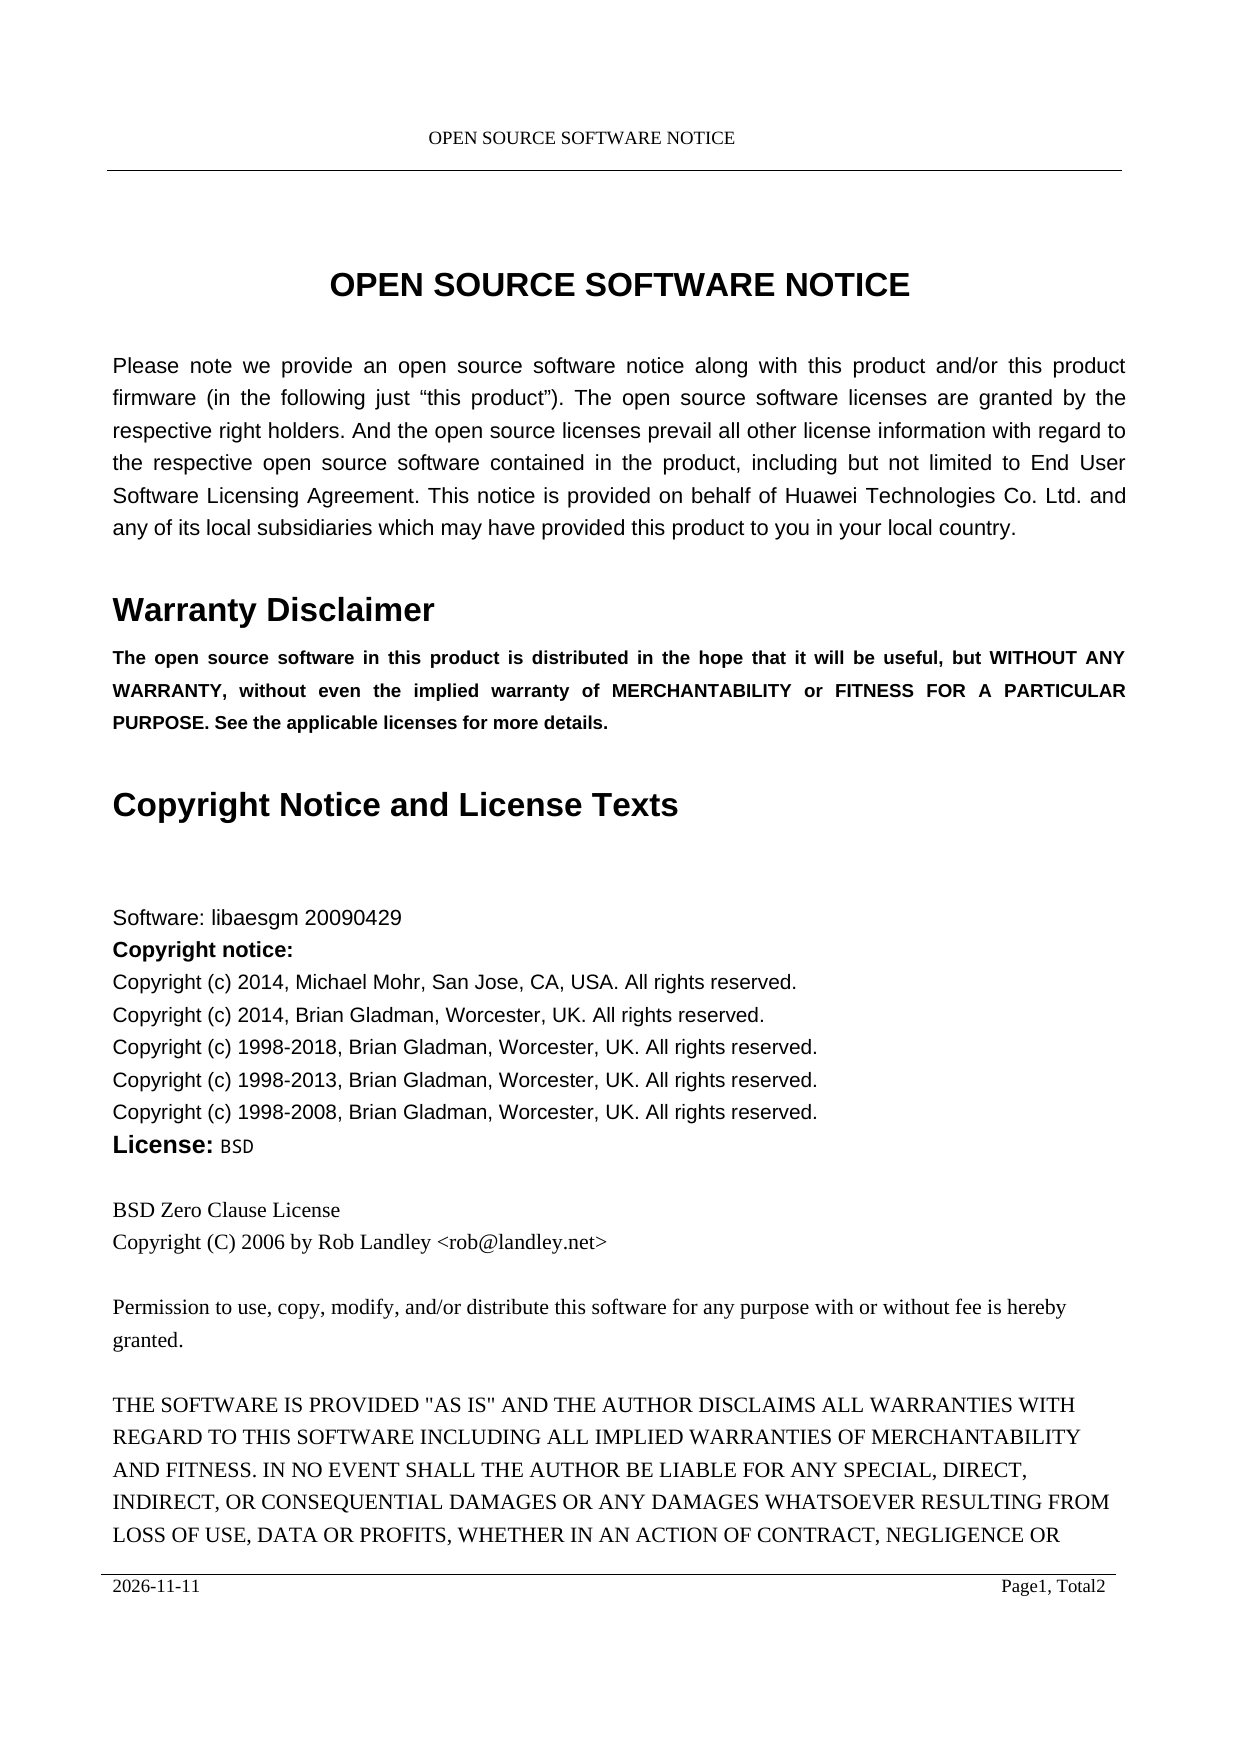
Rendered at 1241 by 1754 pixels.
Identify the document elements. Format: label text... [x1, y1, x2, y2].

text Please note we provide an open source software notice along with this product and/or this product firmware (in the following just “this product”). The open source software licenses are granted by the respective right holders. And the open source licenses prevail all other license information with regard to the respective open source software contained in the product, including but not limited to End User Software Licensing Agreement. This notice is provided on behalf of Huawei Technologies Co. Ltd. and any of its local subsidiaries which may have provided this product to you in your local country. [112, 349, 1128, 544]
text Warranty Disclaimer [112, 576, 1128, 641]
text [112, 1128, 1128, 1551]
text Copyright Notice and License Texts [112, 771, 1128, 836]
text Copyright (c) 2014, Michael Mohr, San Jose, CA, USA. All rights reserved. [112, 966, 1128, 998]
text Software: libaesgm 20090429 [112, 901, 1128, 933]
text Copyright (c) 1998-2013, Brian Gladman, Worcester, UK. All rights reserved. [112, 1063, 1128, 1096]
text Copyright (c) 1998-2008, Brian Gladman, Worcester, UK. All rights reserved. [112, 1096, 1128, 1128]
text Copyright (c) 1998-2018, Brian Gladman, Worcester, UK. All rights reserved. [112, 1031, 1128, 1063]
text The open source software in this product is distributed in the hope that it will be useful, but WITHOUT ANY WARRANTY, without even the implied warranty of MERCHANTABILITY or FITNESS FOR A PARTICULAR PURPOSE. See the applicable licenses for more details. [112, 641, 1128, 739]
text Copyright notice: [112, 933, 1128, 966]
text Copyright (c) 2014, Brian Gladman, Worcester, UK. All rights reserved. [112, 998, 1128, 1031]
text OPEN SOURCE SOFTWARE NOTICE [112, 251, 1128, 316]
